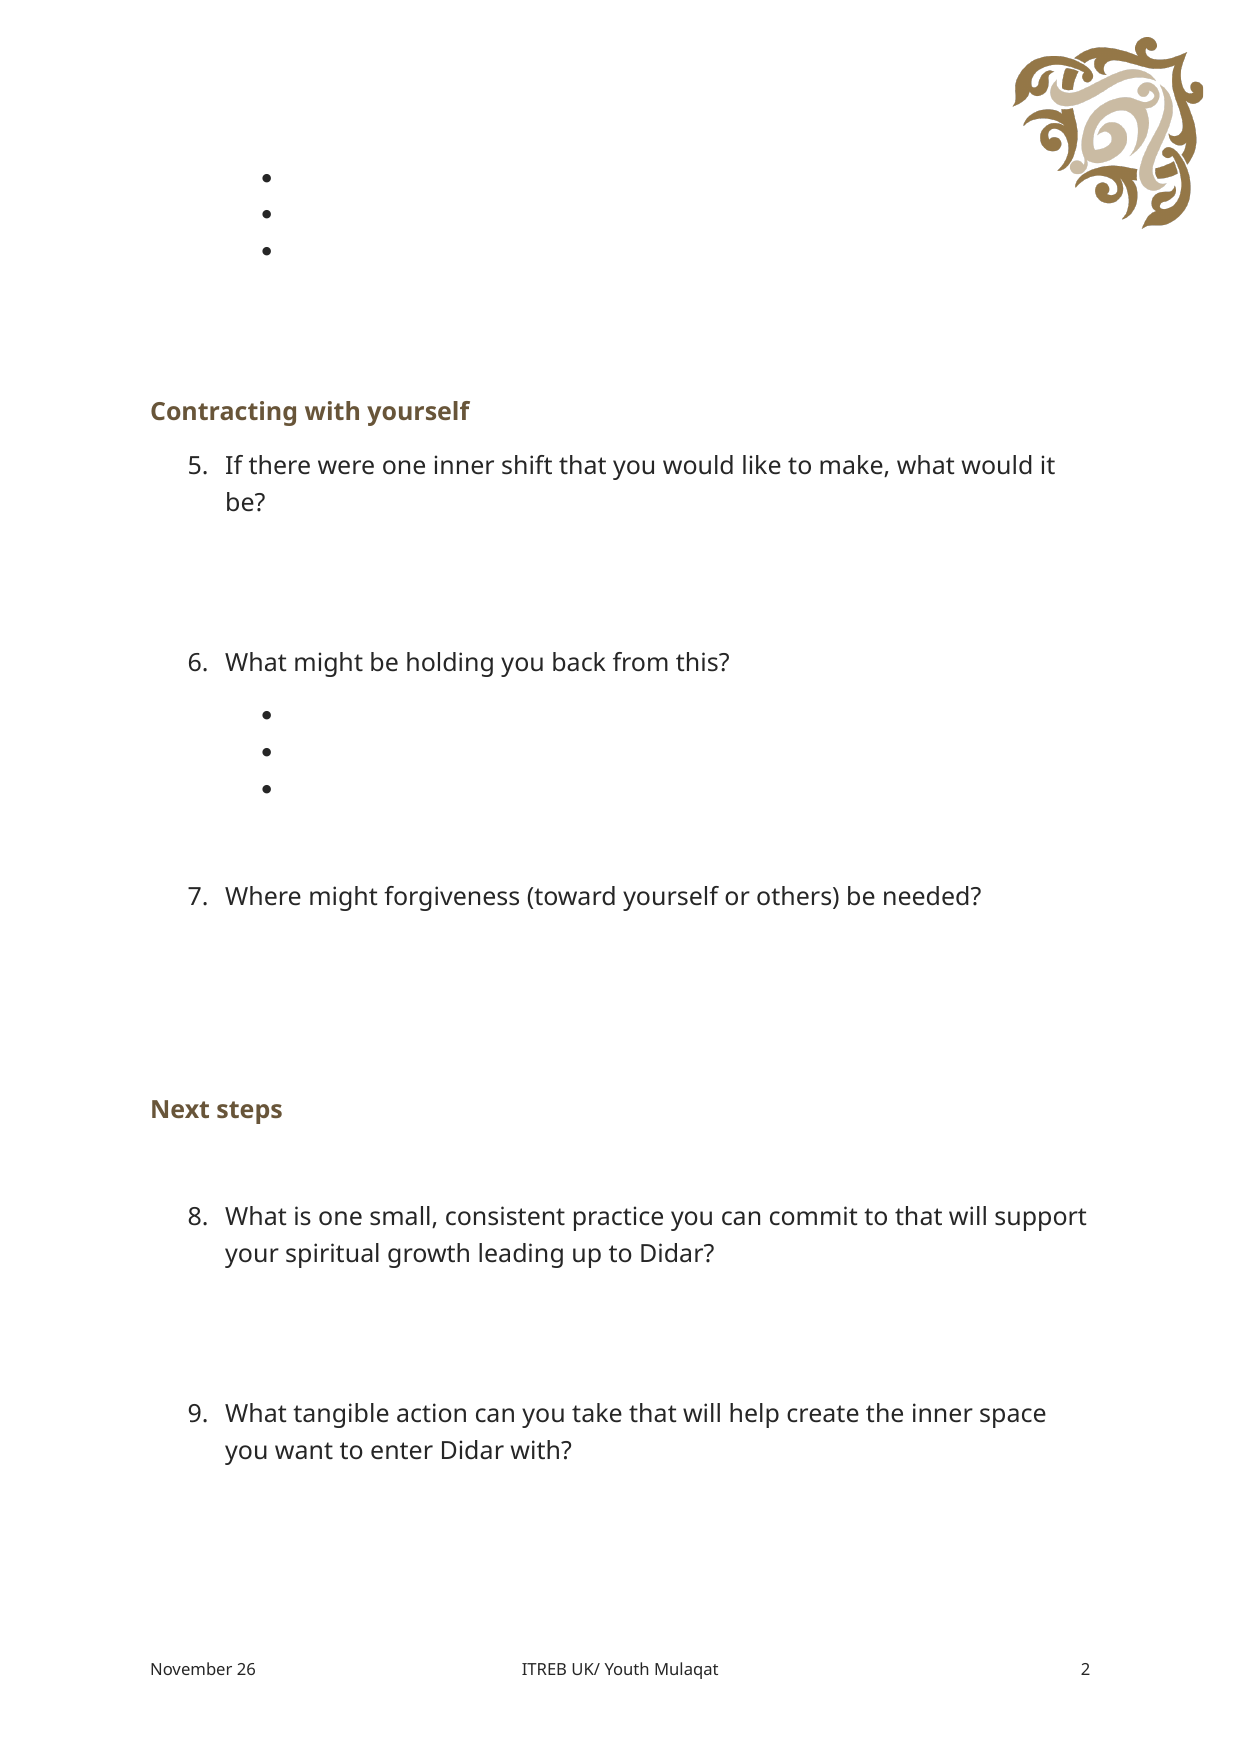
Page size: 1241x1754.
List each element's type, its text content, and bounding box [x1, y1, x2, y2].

text Next steps [150, 1092, 1090, 1126]
list If there were one inner shift that you would like to make, what would it be? [187, 447, 1090, 518]
text Contracting with yourself [150, 394, 1090, 428]
list Where might forgiveness (toward yourself or others) be needed? [187, 878, 1090, 912]
list What is one small, consistent practice you can commit to that will support your spiritual growth leading up to Didar? [187, 1199, 1090, 1270]
list What tangible action can you take that will help create the inner space you want to enter Didar with? [187, 1396, 1090, 1467]
picture [1012, 37, 1204, 229]
list What might be holding you back from this? [187, 644, 1090, 679]
